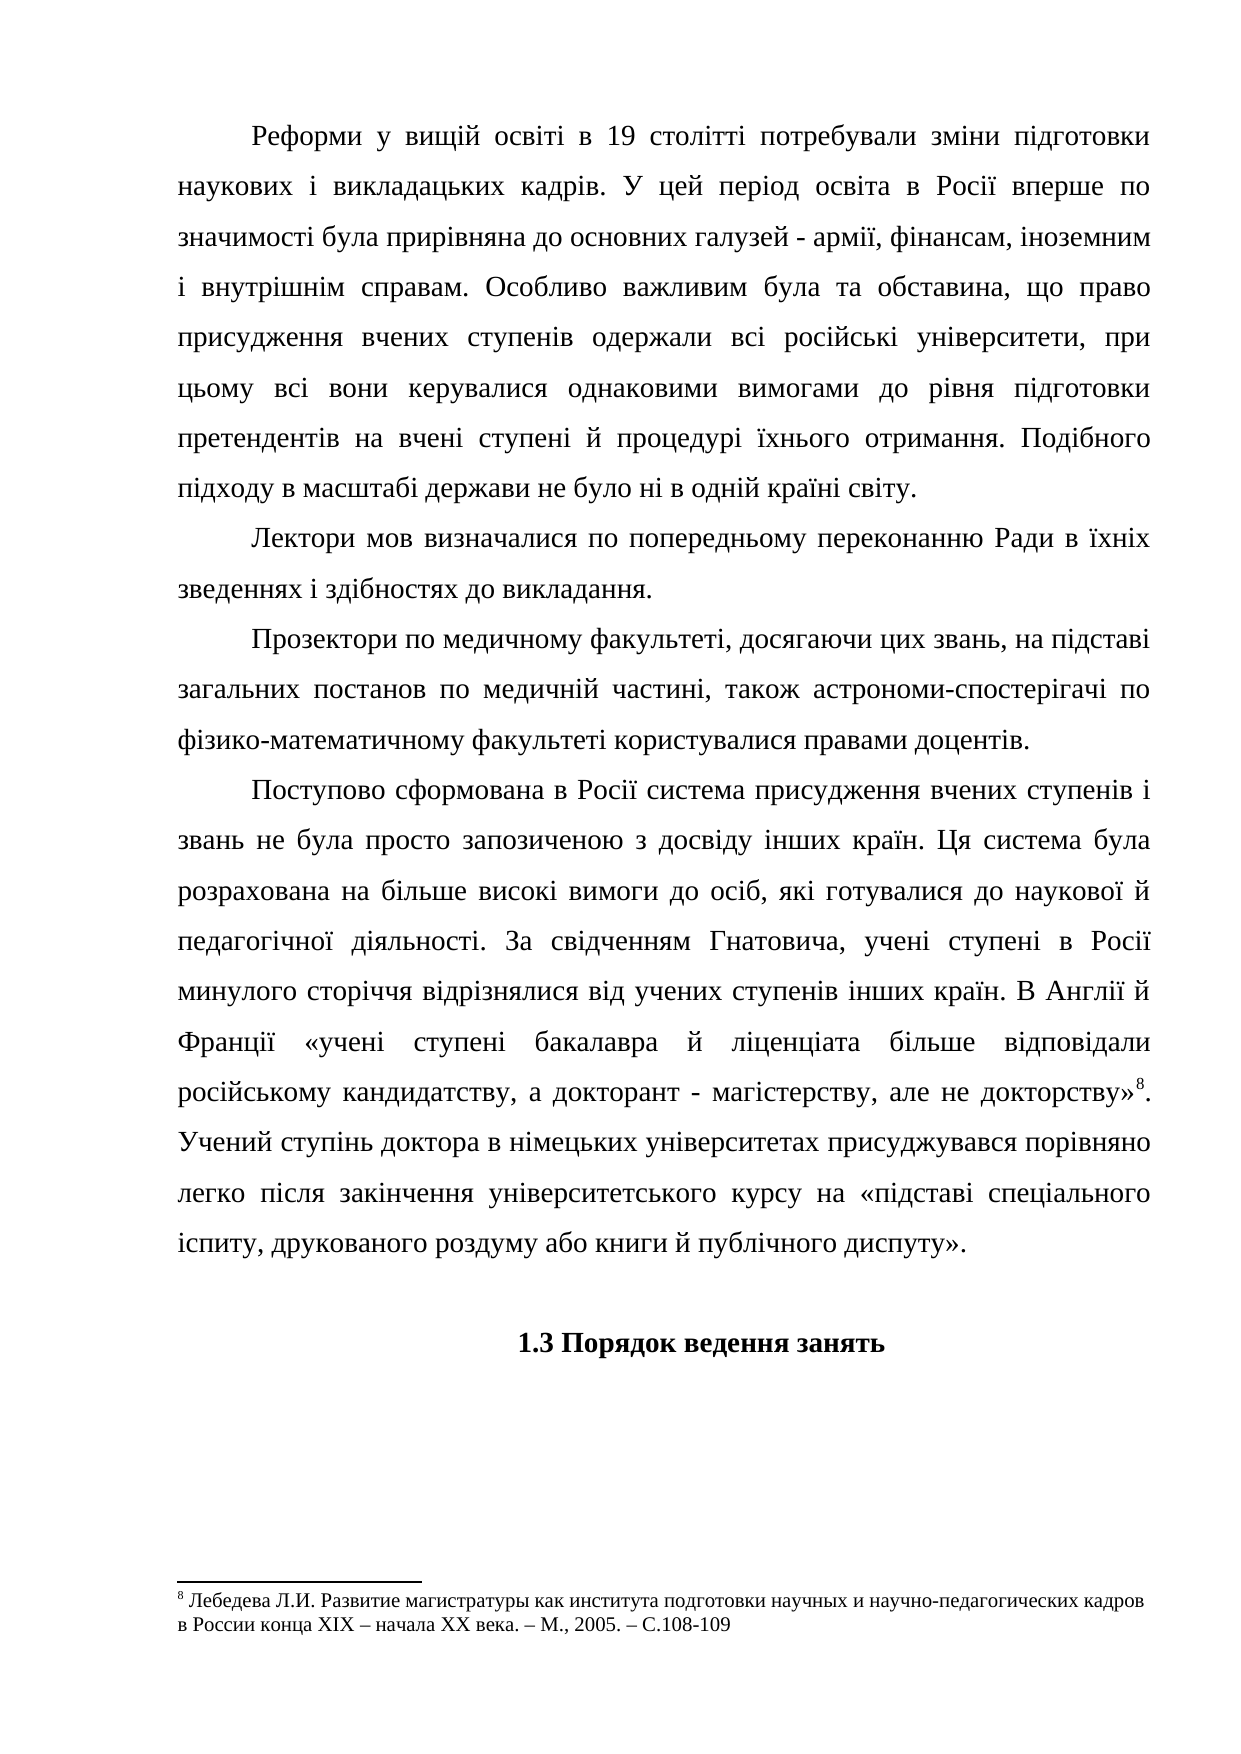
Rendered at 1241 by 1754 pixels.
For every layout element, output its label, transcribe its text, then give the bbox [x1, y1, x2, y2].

text Поступово сформована в Росії система присудження вчених ступенів і звань не була просто запозиченою з досвіду інших країн. Ця система була розрахована на більше високі вимоги до осіб, які готувалися до наукової й педагогічної діяльності. За свідченням Гнатовича, учені ступені в Росії минулого сторіччя відрізнялися від учених ступенів інших країн. В Англії й Франції «учені ступені бакалавра й ліценціата більше відповідали російському кандидатству, а докторант - магістерству, але не докторству». Учений ступінь доктора в німецьких університетах присуджувався порівняно легко після закінчення університетського курсу на «підставі спеціального іспиту, друкованого роздуму або книги й публічного диспуту». [177, 772, 1152, 1258]
text Реформи у вищій освіті в 19 столітті потребували зміни підготовки наукових і викладацьких кадрів. У цей період освіта в Росії вперше по значимості була прирівняна до основних галузей - армії, фінансам, іноземним і внутрішнім справам. Особливо важливим була та обставина, що право присудження вчених ступенів одержали всі російські університети, при цьому всі вони керувалися однаковими вимогами до рівня підготовки претендентів на вчені ступені й процедурі їхнього отримання. Подібного підходу в масштабі держави не було ні в одній країні світу. [177, 118, 1152, 504]
text Лектори мов визначалися по попередньому переконанню Ради в їхніх зведеннях і здібностях до викладання. [177, 521, 1152, 604]
text Прозектори по медичному факультеті, досягаючи цих звань, на підставі загальних постанов по медичній частині, також астрономи-спостерігачі по фізико-математичному факультеті користувалися правами доцентів. [177, 621, 1152, 755]
subtitle 1.3 Порядок ведення занять [177, 1326, 1152, 1359]
